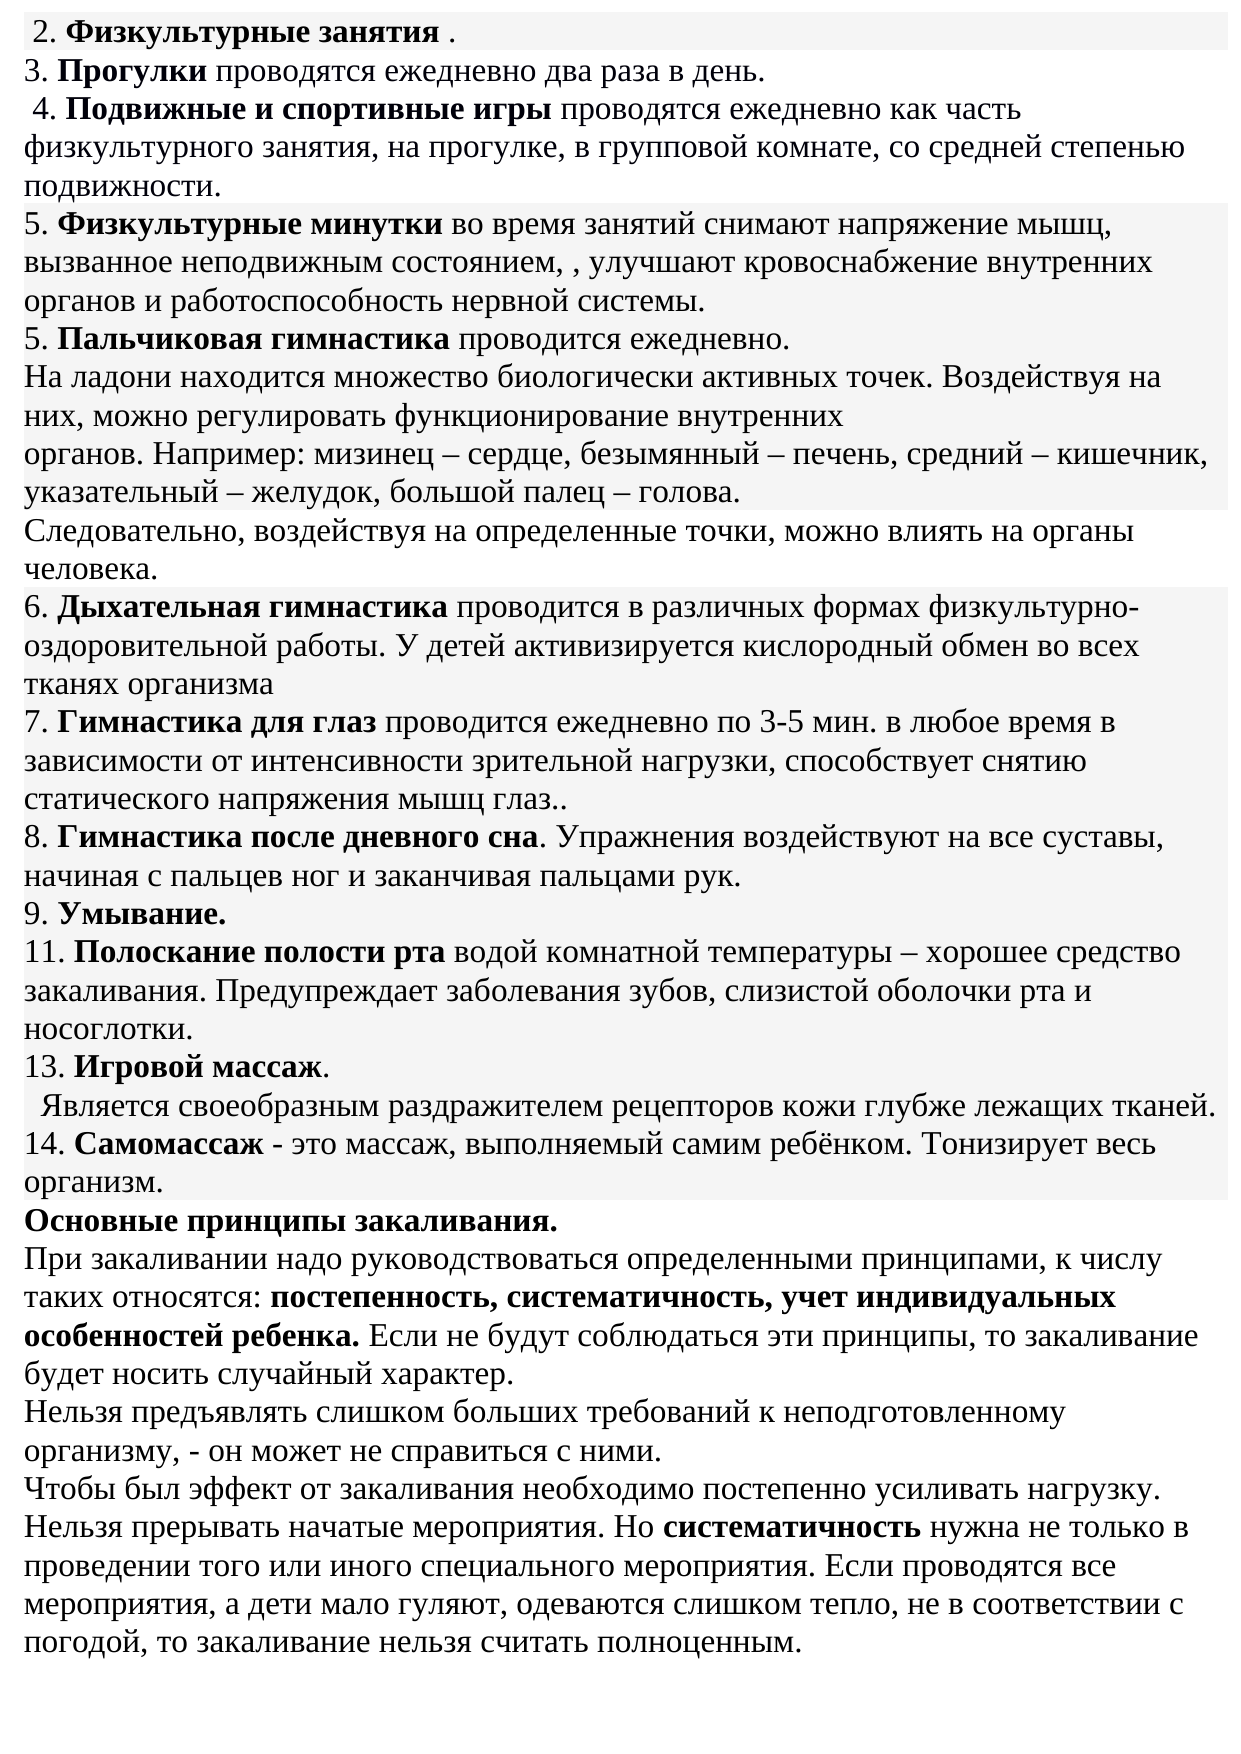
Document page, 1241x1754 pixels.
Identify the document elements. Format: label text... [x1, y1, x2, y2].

text 3. Прогулки проводятся ежедневно два раза в день. [24, 50, 1228, 88]
text На ладони находится множество биологически активных точек. Воздействуя на них, можно регулировать функционирование внутренних органов. Например: мизинец – сердце, безымянный – печень, средний – кишечник, указательный – желудок, большой палец – голова. [24, 357, 1228, 510]
text При закаливании надо руководствоваться определенными принципами, к числу таких относятся: постепенность, систематичность, учет индивидуальных особенностей ребенка. Если не будут соблюдаться эти принципы, то закаливание будет носить случайный характер. [24, 1238, 1228, 1392]
text Нельзя прерывать начатые мероприятия. Но систематичность нужна не только в проведении того или иного специального мероприятия. Если проводятся все мероприятия, а дети мало гуляют, одеваются слишком тепло, не в соответствии с погодой, то закаливание нельзя считать полноценным. [24, 1507, 1228, 1660]
text 13. Игровой массаж. [24, 1047, 1228, 1085]
text 2. Физкультурные занятия . [24, 12, 1228, 50]
text Чтобы был эффект от закаливания необходимо постепенно усиливать нагрузку. [24, 1468, 1228, 1507]
text 5. Пальчиковая гимнастика проводится ежедневно. [24, 318, 1228, 357]
text Является своеобразным раздражителем рецепторов кожи глубже лежащих тканей. 14. Самомассаж - это массаж, выполняемый самим ребёнком. Тонизирует весь организм. [24, 1085, 1228, 1200]
text 6. Дыхательная гимнастика проводится в различных формах физкультурно-оздоровительной работы. У детей активизируется кислородный обмен во всех тканях организма [24, 587, 1228, 702]
text 9. Умывание. [24, 893, 1228, 932]
text 5. Физкультурные минутки во время занятий снимают напряжение мышц, вызванное неподвижным состоянием, , улучшают кровоснабжение внутренних органов и работоспособность нервной системы. [24, 203, 1228, 318]
text Основные принципы закаливания. [24, 1200, 1228, 1238]
text 7. Гимнастика для глаз проводится ежедневно по 3-5 мин. в любое время в зависимости от интенсивности зрительной нагрузки, способствует снятию статического напряжения мышц глаз.. [24, 702, 1228, 817]
text 11. Полоскание полости рта водой комнатной температуры – хорошее средство закаливания. Предупреждает заболевания зубов, слизистой оболочки рта и носоглотки. [24, 932, 1228, 1047]
text 4. Подвижные и спортивные игры проводятся ежедневно как часть физкультурного занятия, на прогулке, в групповой комнате, со средней степенью подвижности. [24, 88, 1228, 203]
text 8. Гимнастика после дневного сна. Упражнения воздействуют на все суставы, начиная с пальцев ног и заканчивая пальцами рук. [24, 817, 1228, 893]
text Нельзя предъявлять слишком больших требований к неподготовленному организму, - он может не справиться с ними. [24, 1392, 1228, 1468]
text Следовательно, воздействуя на определенные точки, можно влиять на органы человека. [24, 510, 1228, 587]
